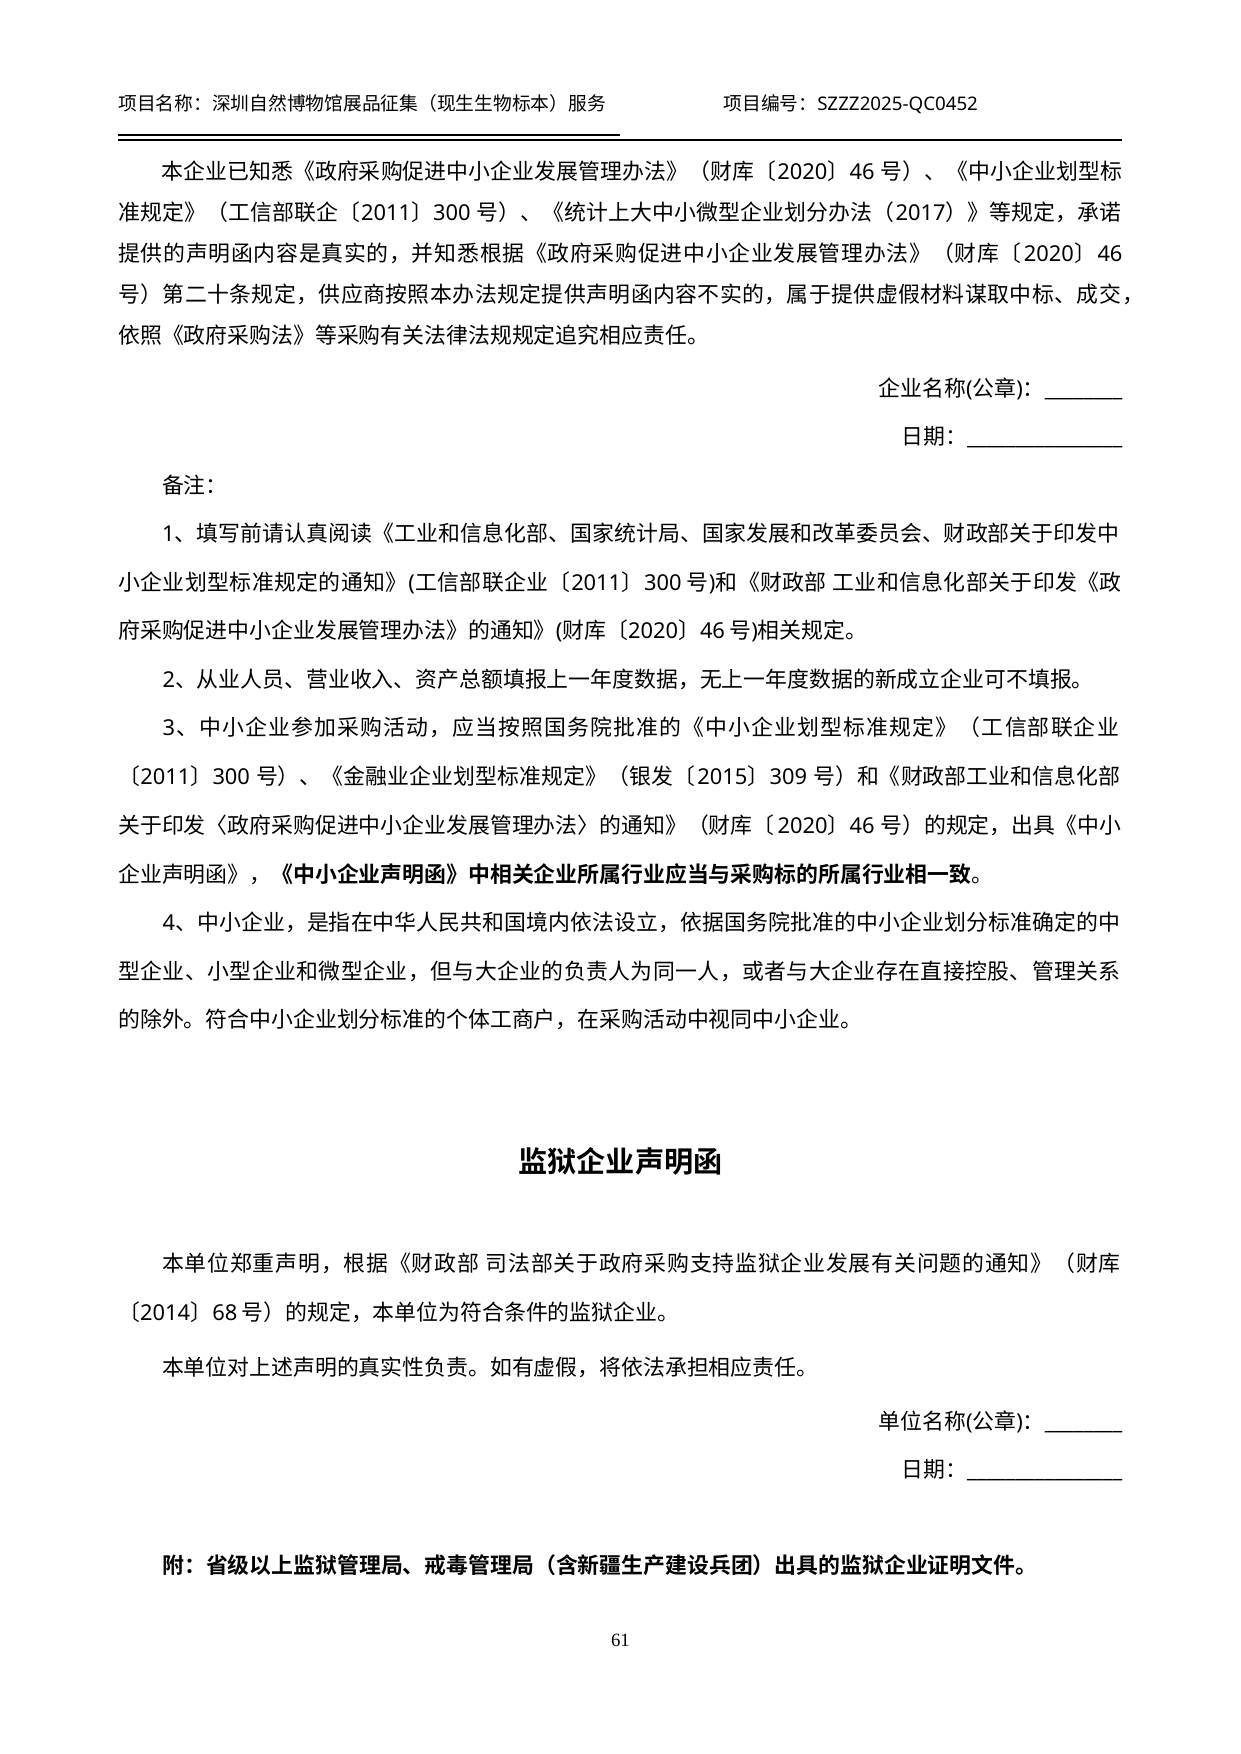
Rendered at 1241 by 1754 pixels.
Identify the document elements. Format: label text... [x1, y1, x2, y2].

text 2、从业人员、营业收入、资产总额填报上一年度数据，无上一年度数据的新成立企业可不填报。 [118, 662, 1122, 694]
text 本企业已知悉《政府采购促进中小企业发展管理办法》（财库〔2020〕46 号）、《中小企业划型标准规定》（工信部联企〔2011〕300 号）、《统计上大中小微型企业划分办法（2017）》等规定，承诺提供的声明函内容是真实的，并知悉根据《政府采购促进中小企业发展管理办法》（财库〔2020〕46 号）第二十条规定，供应商按照本办法规定提供声明函内容不实的，属于提供虚假材料谋取中标、成交，依照《政府采购法》等采购有关法律法规规定追究相应责任。 [118, 154, 1122, 350]
text 4、中小企业，是指在中华人民共和国境内依法设立，依据国务院批准的中小企业划分标准确定的中型企业、小型企业和微型企业，但与大企业的负责人为同一人，或者与大企业存在直接控股、管理关系的除外。符合中小企业划分标准的个体工商户，在采购活动中视同中小企业。 [118, 904, 1122, 1034]
text 3、中小企业参加采购活动，应当按照国务院批准的《中小企业划型标准规定》（工信部联企业〔2011〕300 号）、《金融业企业划型标准规定》（银发〔2015〕309 号）和《财政部工业和信息化部关于印发〈政府采购促进中小企业发展管理办法〉的通知》（财库〔2020〕46 号）的规定，出具《中小企业声明函》，《中小企业声明函》中相关企业所属行业应当与采购标的所属行业相一致。 [118, 710, 1122, 889]
text 企业名称(公章)：________ [118, 371, 1122, 403]
text 本单位对上述声明的真实性负责。如有虚假，将依法承担相应责任。 [118, 1349, 1122, 1382]
text 附：省级以上监狱管理局、戒毒管理局（含新疆生产建设兵团）出具的监狱企业证明文件。 [118, 1548, 1122, 1580]
text 1、填写前请认真阅读《工业和信息化部、国家统计局、国家发展和改革委员会、财政部关于印发中小企业划型标准规定的通知》(工信部联企业〔2011〕300号)和《财政部 工业和信息化部关于印发《政府采购促进中小企业发展管理办法》的通知》(财库〔2020〕46号)相关规定。 [118, 516, 1122, 646]
text 单位名称(公章)：________ [118, 1404, 1122, 1436]
text 备注： [118, 467, 1122, 500]
text 日期：________________ [118, 1452, 1122, 1484]
text 本单位郑重声明，根据《财政部 司法部关于政府采购支持监狱企业发展有关问题的通知》（财库〔2014〕68号）的规定，本单位为符合条件的监狱企业。 [118, 1246, 1122, 1327]
subtitle 监狱企业声明函 [118, 1127, 1122, 1192]
text 日期：________________ [118, 419, 1122, 452]
